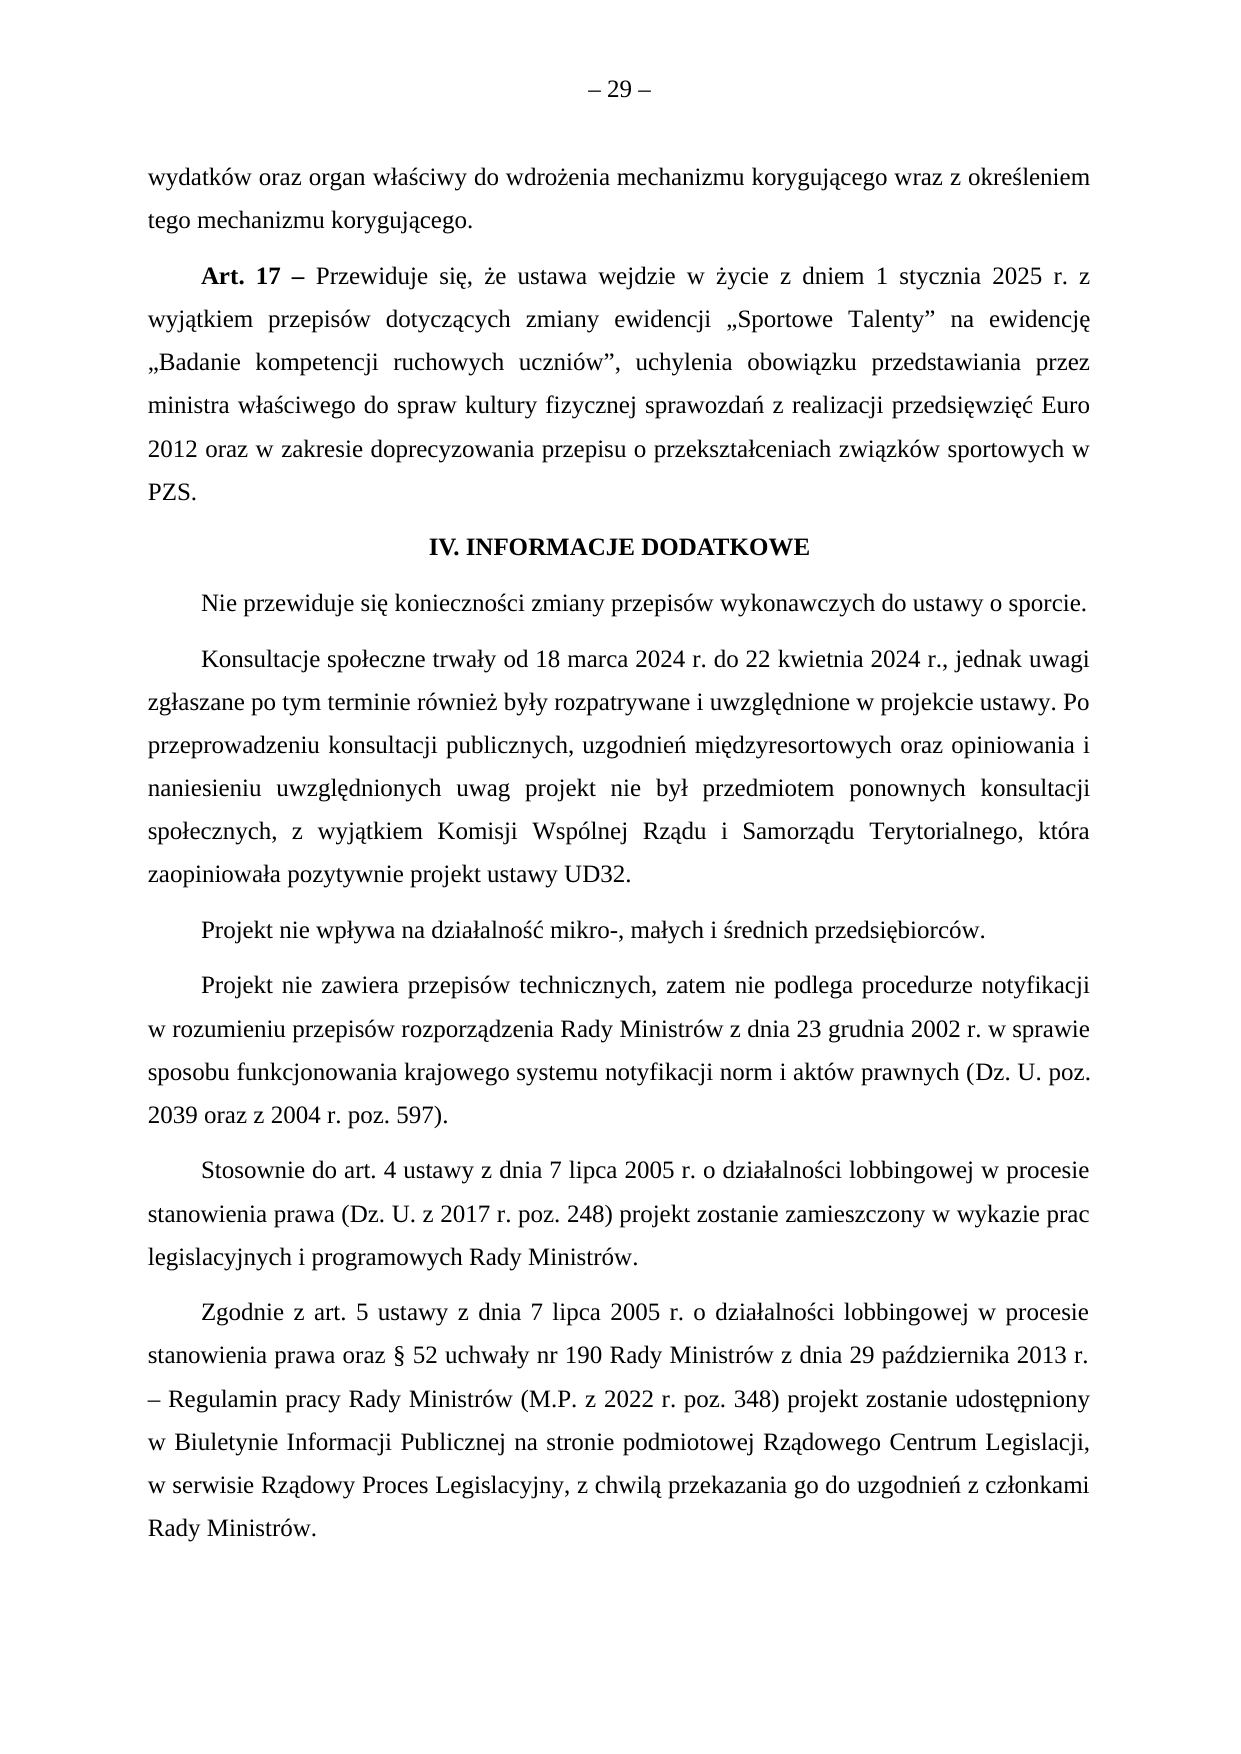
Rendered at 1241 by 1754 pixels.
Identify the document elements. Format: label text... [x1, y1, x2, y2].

text Nie przewiduje się konieczności zmiany przepisów wykonawczych do ustawy o sporcie. [148, 588, 1091, 617]
text Stosownie do art. 4 ustawy z dnia 7 lipca 2005 r. o działalności lobbingowej w procesie stanowienia prawa (Dz. U. z 2017 r. poz. 248) projekt zostanie zamieszczony w wykazie prac legislacyjnych i programowych Rady Ministrów. [148, 1156, 1091, 1271]
text Zgodnie z art. 5 ustawy z dnia 7 lipca 2005 r. o działalności lobbingowej w procesie stanowienia prawa oraz § 52 uchwały nr 190 Rady Ministrów z dnia 29 października 2013 r. – Regulamin pracy Rady Ministrów (M.P. z 2022 r. poz. 348) projekt zostanie udostępniony w Biuletynie Informacji Publicznej na stronie podmiotowej Rządowego Centrum Legislacji, w serwisie Rządowy Proces Legislacyjny, z chwilą przekazania go do uzgodnień z członkami Rady Ministrów. [148, 1297, 1091, 1542]
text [148, 162, 1091, 234]
text IV. Informacje dodatkowe [148, 532, 1091, 561]
text Art. 17 – Przewiduje się, że ustawa wejdzie w życie z dniem 1 stycznia 2025 r. z wyjątkiem przepisów dotyczących zmiany ewidencji „Sportowe Talenty” na ewidencję „Badanie kompetencji ruchowych uczniów”, uchylenia obowiązku przedstawiania przez ministra właściwego do spraw kultury fizycznej sprawozdań z realizacji przedsięwzięć Euro 2012 oraz w zakresie doprecyzowania przepisu o przekształceniach związków sportowych w PZS. [148, 261, 1091, 506]
text Projekt nie wpływa na działalność mikro-, małych i średnich przedsiębiorców. [148, 915, 1091, 944]
text Projekt nie zawiera przepisów technicznych, zatem nie podlega procedurze notyfikacji w rozumieniu przepisów rozporządzenia Rady Ministrów z dnia 23 grudnia 2002 r. w sprawie sposobu funkcjonowania krajowego systemu notyfikacji norm i aktów prawnych (Dz. U. poz. 2039 oraz z 2004 r. poz. 597). [148, 971, 1091, 1129]
text Konsultacje społeczne trwały od 18 marca 2024 r. do 22 kwietnia 2024 r., jednak uwagi zgłaszane po tym terminie również były rozpatrywane i uwzględnione w projekcie ustawy. Po przeprowadzeniu konsultacji publicznych, uzgodnień międzyresortowych oraz opiniowania i naniesieniu uwzględnionych uwag projekt nie był przedmiotem ponownych konsultacji społecznych, z wyjątkiem Komisji Wspólnej Rządu i Samorządu Terytorialnego, która zaopiniowała pozytywnie projekt ustawy UD32. [148, 644, 1091, 888]
